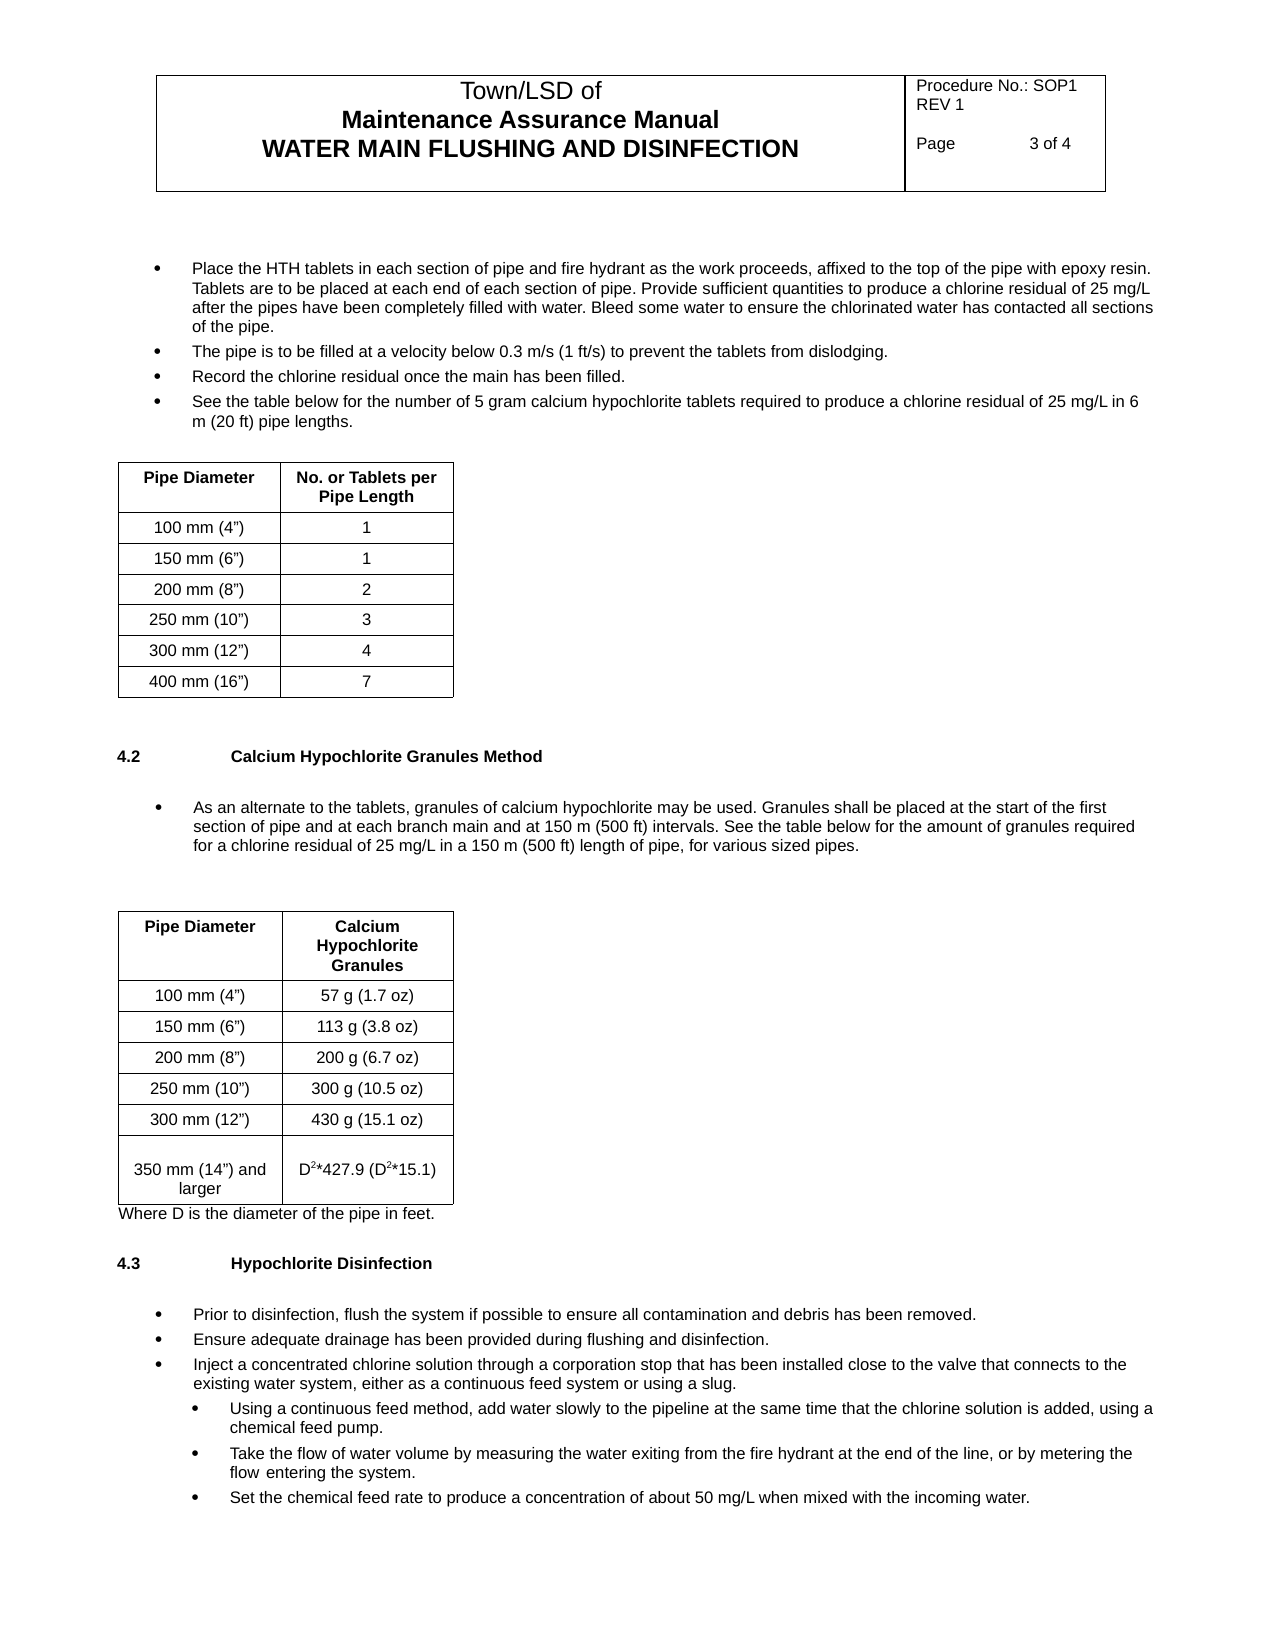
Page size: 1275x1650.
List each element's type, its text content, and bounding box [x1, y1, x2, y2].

table_cell 300 g (10.5 oz) [283, 1074, 453, 1104]
table_cell 150 mm (6”) [119, 544, 280, 573]
list As an alternate to the tablets, granules of calcium hypochlorite may be used. Granules shall be placed at the start of the first section of pipe and at each branch main and at 150 m (500 ft) intervals. See the table below for the amount of granules required for a chlorine residual of 25 mg/L in a 150 m (500 ft) length of pipe, for various sized pipes. [156, 797, 1157, 855]
table_cell 200 mm (8”) [119, 575, 280, 604]
table_cell 350 mm (14”) and larger [119, 1136, 282, 1204]
table_cell 100 mm (4”) [119, 513, 280, 543]
text Where D is the diameter of the pipe in feet. [118, 1204, 1157, 1223]
list See the table below for the number of 5 gram calcium hypochlorite tablets required to produce a chlorine residual of 25 mg/L in 6 m (20 ft) pipe lengths. [154, 392, 1157, 431]
list Inject a concentrated chlorine solution through a corporation stop that has been installed close to the valve that connects to the existing water system, either as a continuous feed system or using a slug. [156, 1355, 1157, 1393]
table_cell 4 [281, 636, 453, 666]
table_cell 3 [281, 605, 453, 635]
table_cell 300 mm (12”) [119, 636, 280, 666]
table_cell 2 [281, 575, 453, 604]
list Place the HTH tablets in each section of pipe and fire hydrant as the work proceeds, affixed to the top of the pipe with epoxy resin. Tablets are to be placed at each end of each section of pipe. Provide sufficient quantities to produce a chlorine residual of 25 mg/L after the pipes have been completely filled with water. Bleed some water to ensure the chlorinated water has contacted all sections of the pipe. [154, 259, 1157, 336]
table_cell 1 [281, 513, 453, 543]
table_header Pipe Diameter [119, 463, 280, 512]
list Record the chlorine residual once the main has been filled. [154, 367, 1157, 386]
list Calcium Hypochlorite Granules Method [117, 747, 1157, 766]
table_header No. or Tablets per Pipe Length [281, 463, 453, 512]
table_cell 300 mm (12”) [119, 1105, 282, 1134]
table_cell 250 mm (10”) [119, 605, 280, 635]
table_header Calcium Hypochlorite Granules [283, 912, 453, 980]
list Ensure adequate drainage has been provided during flushing and disinfection. [156, 1329, 1157, 1349]
table_cell 113 g (3.8 oz) [283, 1012, 453, 1042]
table_cell 57 g (1.7 oz) [283, 981, 453, 1011]
table_cell 400 mm (16”) [119, 667, 280, 697]
list Set the chemical feed rate to produce a concentration of about 50 mg/L when mixed with the incoming water. [192, 1488, 1157, 1507]
table_cell 7 [281, 667, 453, 697]
table_cell 200 g (6.7 oz) [283, 1043, 453, 1073]
table_cell 250 mm (10”) [119, 1074, 282, 1104]
table_cell 150 mm (6”) [119, 1012, 282, 1042]
list The pipe is to be filled at a velocity below 0.3 m/s (1 ft/s) to prevent the tablets from dislodging. [154, 342, 1157, 361]
list Using a continuous feed method, add water slowly to the pipeline at the same time that the chlorine solution is added, using a chemical feed pump. [192, 1399, 1157, 1437]
table_header Pipe Diameter [119, 912, 282, 980]
table_cell 100 mm (4”) [119, 981, 282, 1011]
table_cell 430 g (15.1 oz) [283, 1105, 453, 1134]
table_cell 200 mm (8”) [119, 1043, 282, 1073]
list Take the flow of water volume by measuring the water exiting from the fire hydrant at the end of the line, or by metering the flow entering the system. [192, 1443, 1157, 1482]
table_cell D2*427.9 (D2*15.1) [283, 1136, 453, 1204]
table_cell 1 [281, 544, 453, 573]
list Hypochlorite Disinfection [117, 1254, 1157, 1273]
list Prior to disinfection, flush the system if possible to ensure all contamination and debris has been removed. [156, 1304, 1157, 1323]
